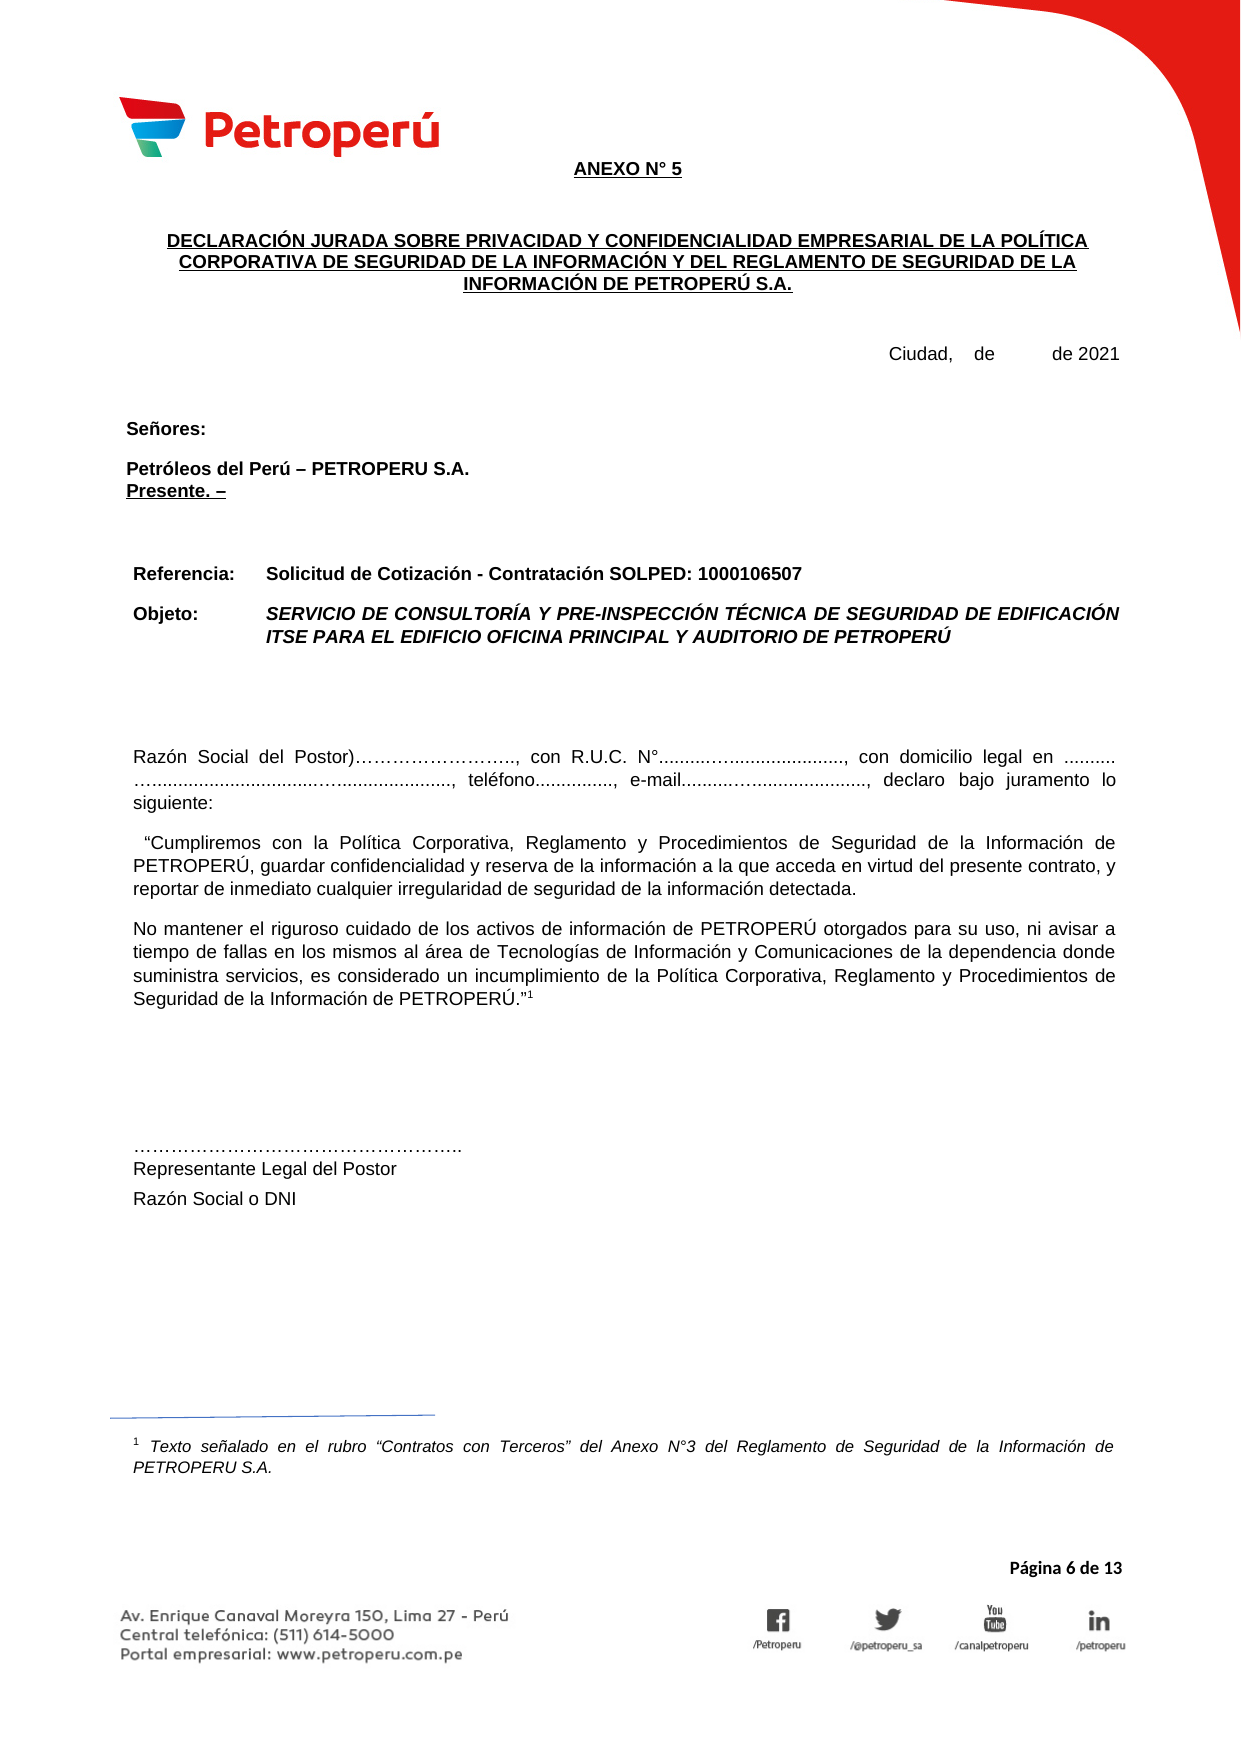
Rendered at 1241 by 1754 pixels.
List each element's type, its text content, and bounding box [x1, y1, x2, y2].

text No mantener el riguroso cuidado de los activos de información de PETROPERÚ otorgados para su uso, ni avisar a tiempo de fallas en los mismos al área de Tecnologías de Información y Comunicaciones de la dependencia donde suministra servicios, es considerado un incumplimiento de la Política Corporativa, Reglamento y Procedimientos de Seguridad de la Información de PETROPERÚ.”1 [133, 918, 1117, 1009]
text Razón Social o DNI [133, 1188, 1122, 1209]
text “Cumpliremos con la Política Corporativa, Reglamento y Procedimientos de Seguridad de la Información de PETROPERÚ, guardar confidencialidad y reserva de la información a la que acceda en virtud del presente contrato, y reportar de inmediato cualquier irregularidad de seguridad de la información detectada. [133, 832, 1117, 900]
picture [1, 1596, 1241, 1751]
text Presente. – [126, 479, 1120, 501]
text Petróleos del Perú – PETROPERU S.A. [126, 458, 1120, 479]
text ANEXO N° 5 [133, 158, 1122, 180]
text Objeto: SERVICIO DE CONSULTORÍA Y PRE-INSPECCIÓN TÉCNICA DE SEGURIDAD DE EDIFICACIÓN ITSE PARA EL EDIFICIO OFICINA PRINCIPAL Y AUDITORIO DE PETROPERÚ [133, 602, 1122, 647]
text Ciudad, de de 2021 [724, 342, 1120, 364]
text Razón Social del Postor)…………………….., con R.U.C. N°..........…......................, con domicilio legal en ..........…................................…......................, teléfono..............., e-mail..........…......................, declaro bajo juramento lo siguiente: [133, 745, 1117, 813]
picture [1, 0, 1241, 350]
text Señores: [126, 418, 1120, 440]
text Referencia: Solicitud de Cotización - Contratación SOLPED: 1000106507 [133, 563, 1122, 584]
text …………………………………………….. [133, 1135, 1122, 1156]
text DECLARACIÓN JURADA SOBRE PRIVACIDAD Y CONFIDENCIALIDAD EMPRESARIAL DE LA POLÍTICA CORPORATIVA DE SEGURIDAD DE LA INFORMACIÓN Y DEL REGLAMENTO DE SEGURIDAD DE LA INFORMACIÓN DE PETROPERÚ S.A. [133, 229, 1122, 294]
text 1 Texto señalado en el rubro “Contratos con Terceros” del Anexo N°3 del Reglamento de Seguridad de la Información de PETROPERU S.A. [133, 1435, 1117, 1477]
text Representante Legal del Postor [133, 1158, 1122, 1180]
